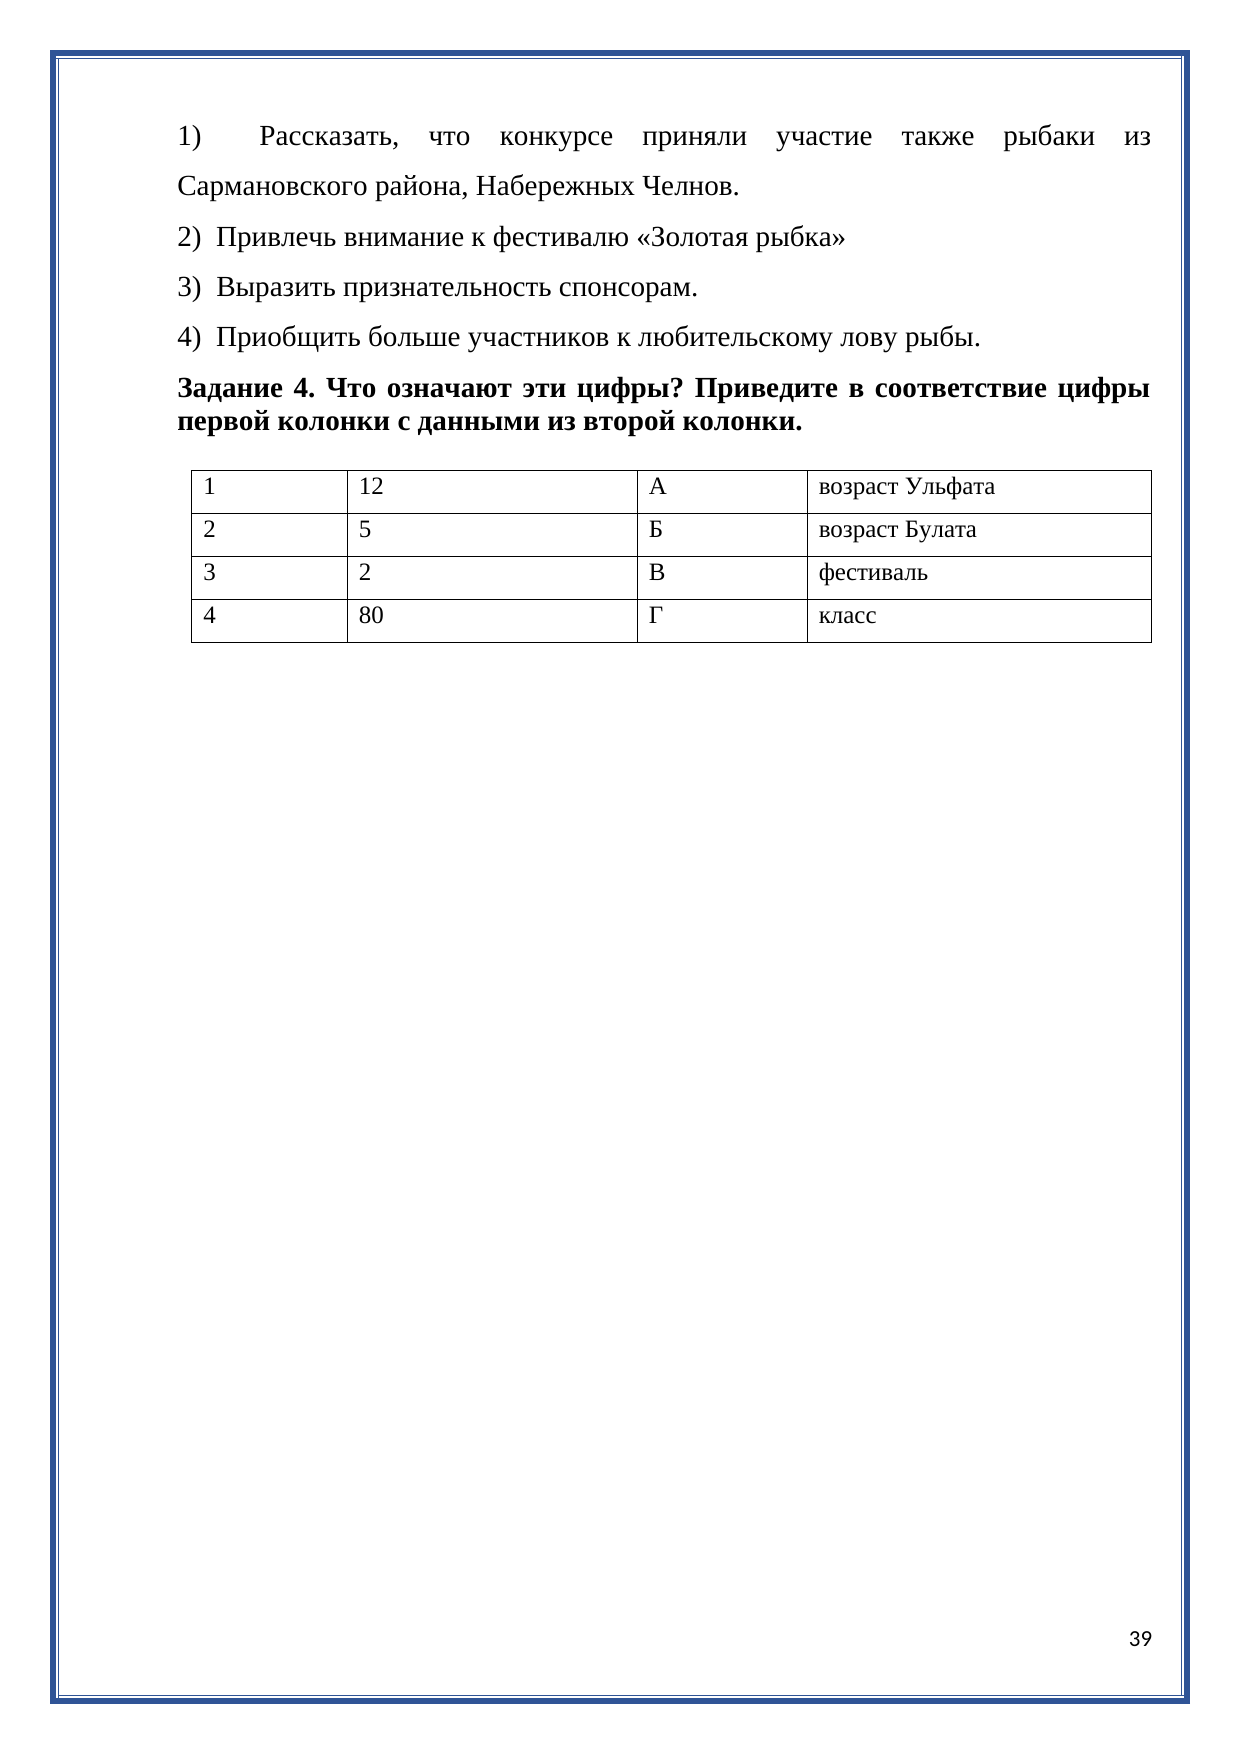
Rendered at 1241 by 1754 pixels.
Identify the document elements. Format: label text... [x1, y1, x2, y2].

text 2) Привлечь внимание к фестивалю «Золотая рыбка» [177, 219, 1152, 252]
table_cell класс [808, 600, 1151, 642]
text 3) Выразить признательность спонсорам. [177, 269, 1152, 303]
table_cell В [638, 557, 807, 599]
table_cell 5 [348, 514, 637, 556]
table_cell возраст Булата [808, 514, 1151, 556]
table_cell Б [638, 514, 807, 556]
table_header 1 [192, 471, 347, 513]
table_header А [638, 471, 807, 513]
table_cell 3 [192, 557, 347, 599]
table_cell 80 [348, 600, 637, 642]
table_cell 4 [192, 600, 347, 642]
table_cell 2 [192, 514, 347, 556]
text Задание 4. Что означают эти цифры? Приведите в соответствие цифры первой колонки с данными из второй колонки. [177, 370, 1152, 437]
table_header возраст Ульфата [808, 471, 1151, 513]
table_cell Г [638, 600, 807, 642]
table_cell 2 [348, 557, 637, 599]
table_header 12 [348, 471, 637, 513]
text 1) Рассказать, что конкурсе приняли участие также рыбаки из Сармановского района, Набережных Челнов. [177, 118, 1152, 202]
table_cell фестиваль [808, 557, 1151, 599]
text 4) Приобщить больше участников к любительскому лову рыбы. [177, 319, 1152, 353]
